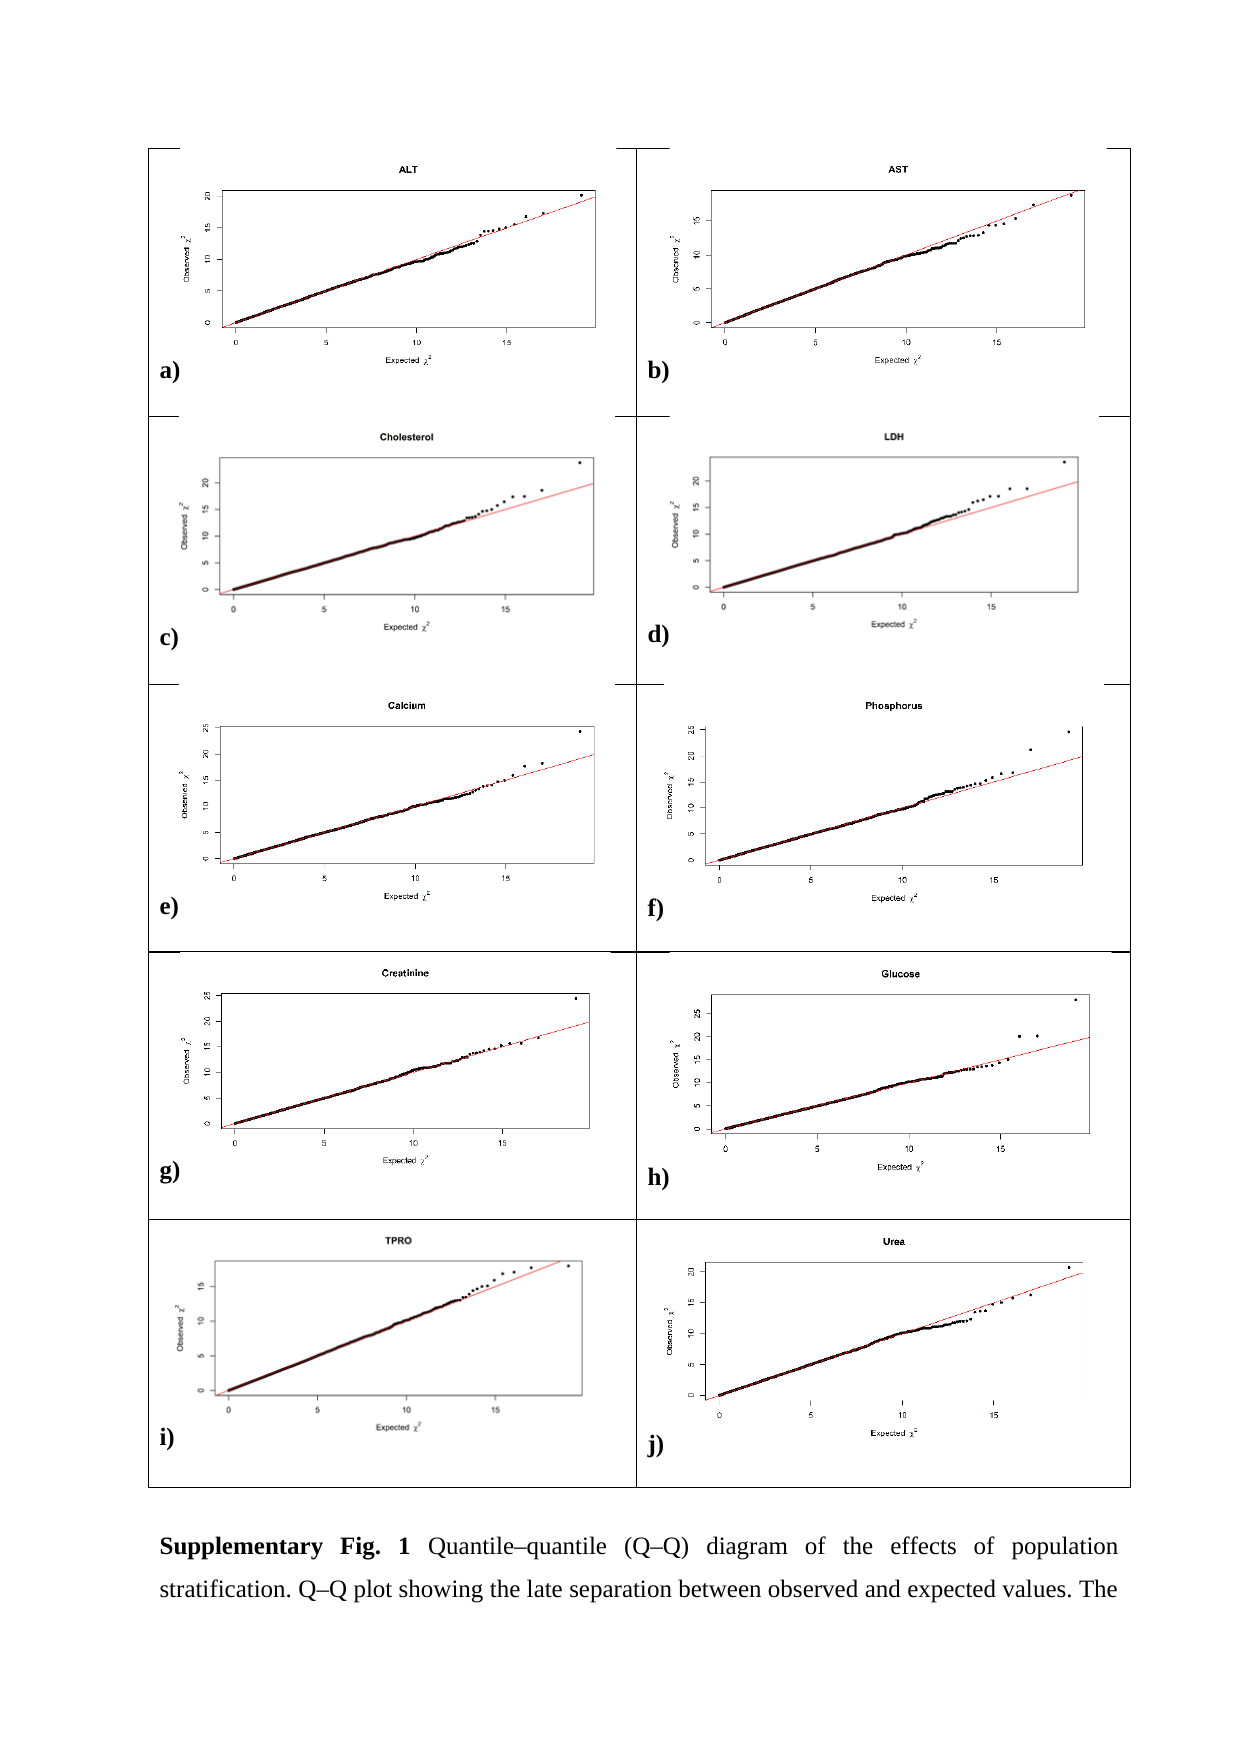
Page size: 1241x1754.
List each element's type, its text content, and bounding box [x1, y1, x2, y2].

picture [178, 416, 616, 646]
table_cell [148, 1488, 1131, 1606]
table_cell f) [637, 685, 1130, 951]
picture [180, 952, 611, 1179]
table_cell h) [637, 953, 1130, 1219]
picture [669, 148, 1107, 379]
table_header a) [149, 149, 636, 416]
picture [669, 416, 1099, 643]
table_cell e) [149, 685, 636, 951]
picture [663, 684, 1104, 917]
picture [669, 952, 1112, 1186]
table_header b) [637, 149, 1130, 416]
table_cell c) [149, 417, 636, 683]
table_cell i) [149, 1220, 636, 1487]
picture [663, 1220, 1104, 1452]
table_cell g) [149, 953, 636, 1219]
table_cell j) [637, 1220, 1130, 1487]
picture [180, 148, 617, 379]
picture [178, 684, 616, 915]
picture [174, 1220, 604, 1446]
table_cell d) [637, 417, 1130, 683]
